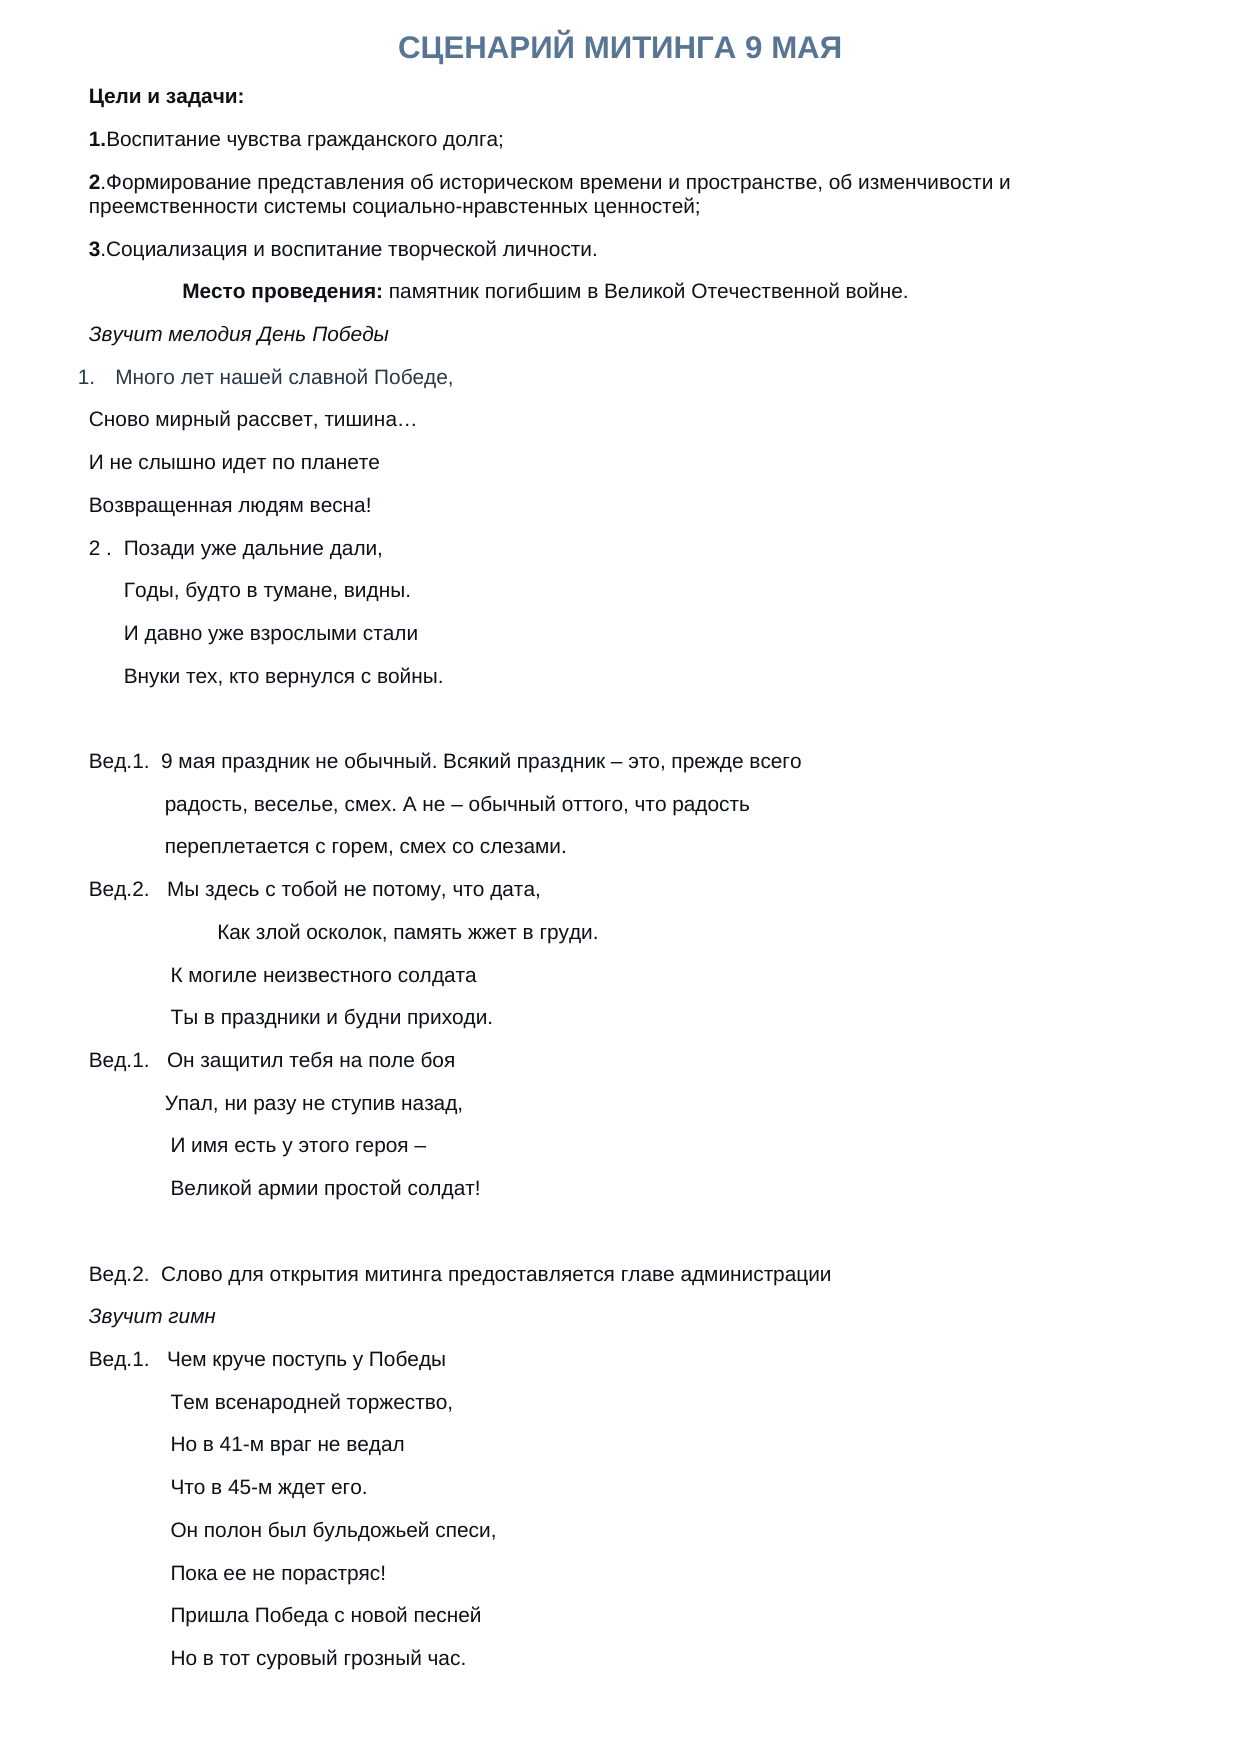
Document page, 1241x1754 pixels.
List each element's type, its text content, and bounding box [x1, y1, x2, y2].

text Великой армии простой солдат! [89, 1176, 1152, 1200]
text переплетается с горем, смех со слезами. [89, 834, 1152, 858]
text Вед.1. 9 мая праздник не обычный. Всякий праздник – это, прежде всего [89, 749, 1152, 773]
text Пришла Победа с новой песней [89, 1603, 1152, 1627]
text И не слышно идет по планете [89, 450, 1152, 474]
text Вед.1. Он защитил тебя на поле боя [89, 1048, 1152, 1072]
text И имя есть у этого героя – [89, 1133, 1152, 1157]
text Он полон был бульдожьей спеси, [89, 1518, 1152, 1542]
text К могиле неизвестного солдата [89, 962, 1152, 986]
text 3.Социализация и воспитание творческой личности. [89, 236, 1152, 260]
text радость, веселье, смех. А не – обычный оттого, что радость [89, 792, 1152, 816]
text Внуки тех, кто вернулся с войны. [89, 663, 1152, 687]
text Тем всенародней торжество, [89, 1389, 1152, 1413]
text Цели и задачи: [89, 84, 1152, 108]
text Звучит мелодия День Победы [89, 322, 1152, 346]
text Пока ее не порастряс! [89, 1560, 1152, 1584]
text 2.Формирование представления об историческом времени и пространстве, об изменчивости и преемственности системы социально-нравстенных ценностей; [89, 170, 1152, 218]
text Ты в праздники и будни приходи. [89, 1005, 1152, 1029]
text Упал, ни разу не ступив назад, [89, 1091, 1152, 1114]
text Но в 41-м враг не ведал [89, 1432, 1152, 1456]
text Годы, будто в тумане, видны. [89, 578, 1152, 602]
list Много лет нашей славной Победе, [78, 364, 1152, 388]
text Как злой осколок, память жжет в груди. [89, 920, 1152, 944]
text Но в тот суровый грозный час. [89, 1646, 1152, 1670]
text Что в 45-м ждет его. [89, 1475, 1152, 1499]
text Место проведения: памятник погибшим в Великой Отечественной войне. [89, 279, 1152, 303]
text 1.Воспитание чувства гражданского долга; [89, 127, 1152, 151]
text Возвращенная людям весна! [89, 493, 1152, 517]
text Вед.2. Слово для открытия митинга предоставляется главе администрации [89, 1261, 1152, 1285]
text СЦЕНАРИЙ МИТИНГА 9 МАЯ [89, 29, 1152, 66]
text Вед.2. Мы здесь с тобой не потому, что дата, [89, 877, 1152, 901]
text Звучит гимн [89, 1304, 1152, 1328]
text Сново мирный рассвет, тишина… [89, 407, 1152, 431]
text И давно уже взрослыми стали [89, 621, 1152, 645]
text 2 . Позади уже дальние дали, [89, 535, 1152, 559]
text Вед.1. Чем круче поступь у Победы [89, 1347, 1152, 1371]
